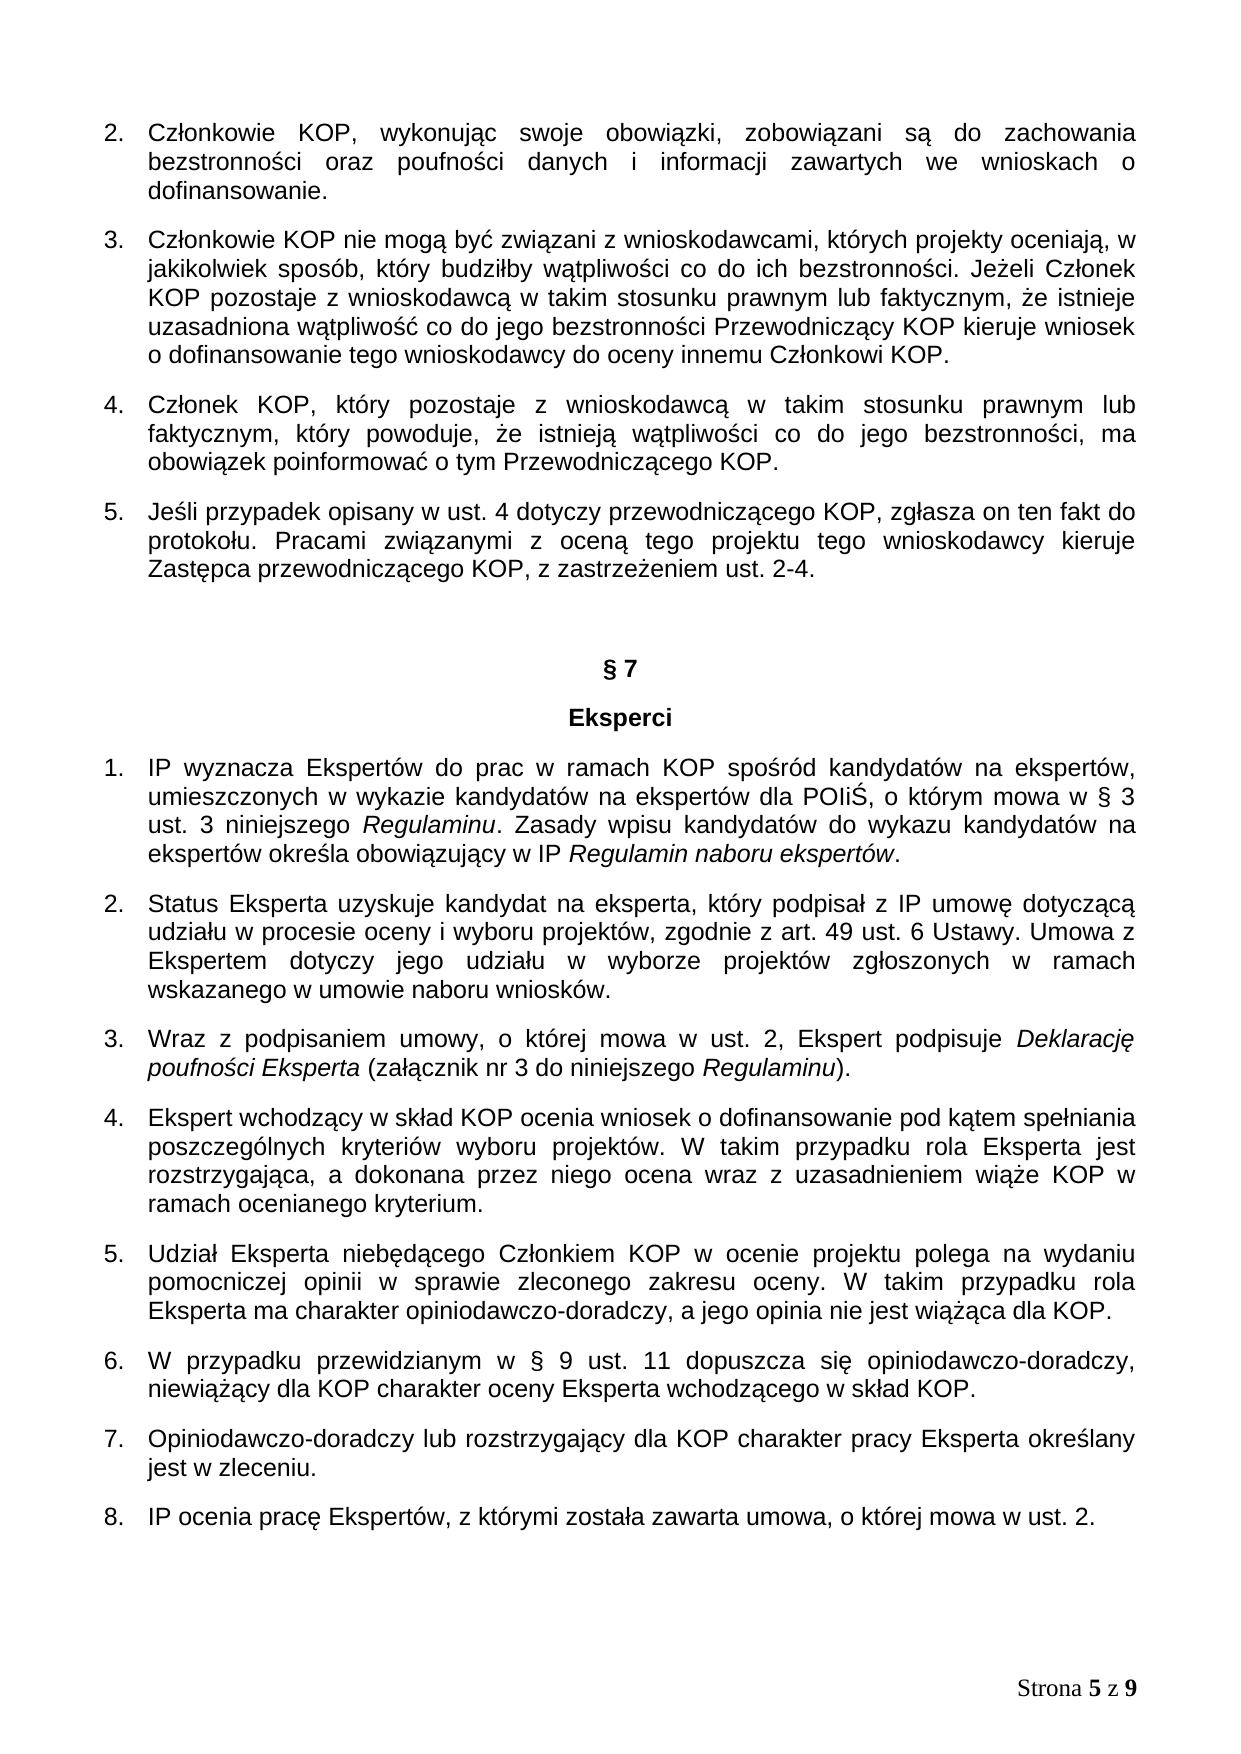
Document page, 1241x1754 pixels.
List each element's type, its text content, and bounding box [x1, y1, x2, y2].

list Wraz z podpisaniem umowy, o której mowa w ust. 2, Ekspert podpisuje Deklarację poufności Eksperta (załącznik nr 3 do niniejszego Regulaminu). [103, 1024, 1137, 1082]
list IP wyznacza Ekspertów do prac w ramach KOP spośród kandydatów na ekspertów, umieszczonych w wykazie kandydatów na ekspertów dla POIiŚ, o którym mowa w § 3 ust. 3 niniejszego Regulaminu. Zasady wpisu kandydatów do wykazu kandydatów na ekspertów określa obowiązujący w IP Regulamin naboru ekspertów. [103, 753, 1137, 868]
list Jeśli przypadek opisany w ust. 4 dotyczy przewodniczącego KOP, zgłasza on ten fakt do protokołu. Pracami związanymi z oceną tego projektu tego wnioskodawcy kieruje Zastępca przewodniczącego KOP, z zastrzeżeniem ust. 2-4. [103, 497, 1137, 583]
list Status Eksperta uzyskuje kandydat na eksperta, który podpisał z IP umowę dotyczącą udziału w procesie oceny i wyboru projektów, zgodnie z art. 49 ust. 6 Ustawy. Umowa z Ekspertem dotyczy jego udziału w wyborze projektów zgłoszonych w ramach wskazanego w umowie naboru wniosków. [103, 888, 1137, 1003]
list Opiniodawczo-doradczy lub rozstrzygający dla KOP charakter pracy Eksperta określany jest w zleceniu. [103, 1424, 1137, 1481]
list Udział Eksperta niebędącego Członkiem KOP w ocenie projektu polega na wydaniu pomocniczej opinii w sprawie zleconego zakresu oceny. W takim przypadku rola Eksperta ma charakter opiniodawczo-doradczy, a jego opinia nie jest wiążąca dla KOP. [103, 1238, 1137, 1325]
list Członek KOP, który pozostaje z wnioskodawcą w takim stosunku prawnym lub faktycznym, który powoduje, że istnieją wątpliwości co do jego bezstronności, ma obowiązek poinformować o tym Przewodniczącego KOP. [103, 390, 1137, 476]
list W przypadku przewidzianym w § 9 ust. 11 dopuszcza się opiniodawczo-doradczy, niewiążący dla KOP charakter oceny Eksperta wchodzącego w skład KOP. [103, 1346, 1137, 1403]
text Eksperci [103, 703, 1137, 732]
list IP ocenia pracę Ekspertów, z którymi została zawarta umowa, o której mowa w ust. 2. [103, 1502, 1137, 1531]
list Ekspert wchodzący w skład KOP ocenia wniosek o dofinansowanie pod kątem spełniania poszczególnych kryteriów wyboru projektów. W takim przypadku rola Eksperta jest rozstrzygająca, a dokonana przez niego ocena wraz z uzasadnieniem wiąże KOP w ramach ocenianego kryterium. [103, 1103, 1137, 1218]
text § 7 [103, 653, 1137, 682]
list Członkowie KOP, wykonując swoje obowiązki, zobowiązani są do zachowania bezstronności oraz poufności danych i informacji zawartych we wnioskach o dofinansowanie. [103, 118, 1137, 204]
list Członkowie KOP nie mogą być związani z wnioskodawcami, których projekty oceniają, w jakikolwiek sposób, który budziłby wątpliwości co do ich bezstronności. Jeżeli Członek KOP pozostaje z wnioskodawcą w takim stosunku prawnym lub faktycznym, że istnieje uzasadniona wątpliwość co do jego bezstronności Przewodniczący KOP kieruje wniosek o dofinansowanie tego wnioskodawcy do oceny innemu Członkowi KOP. [103, 225, 1137, 369]
